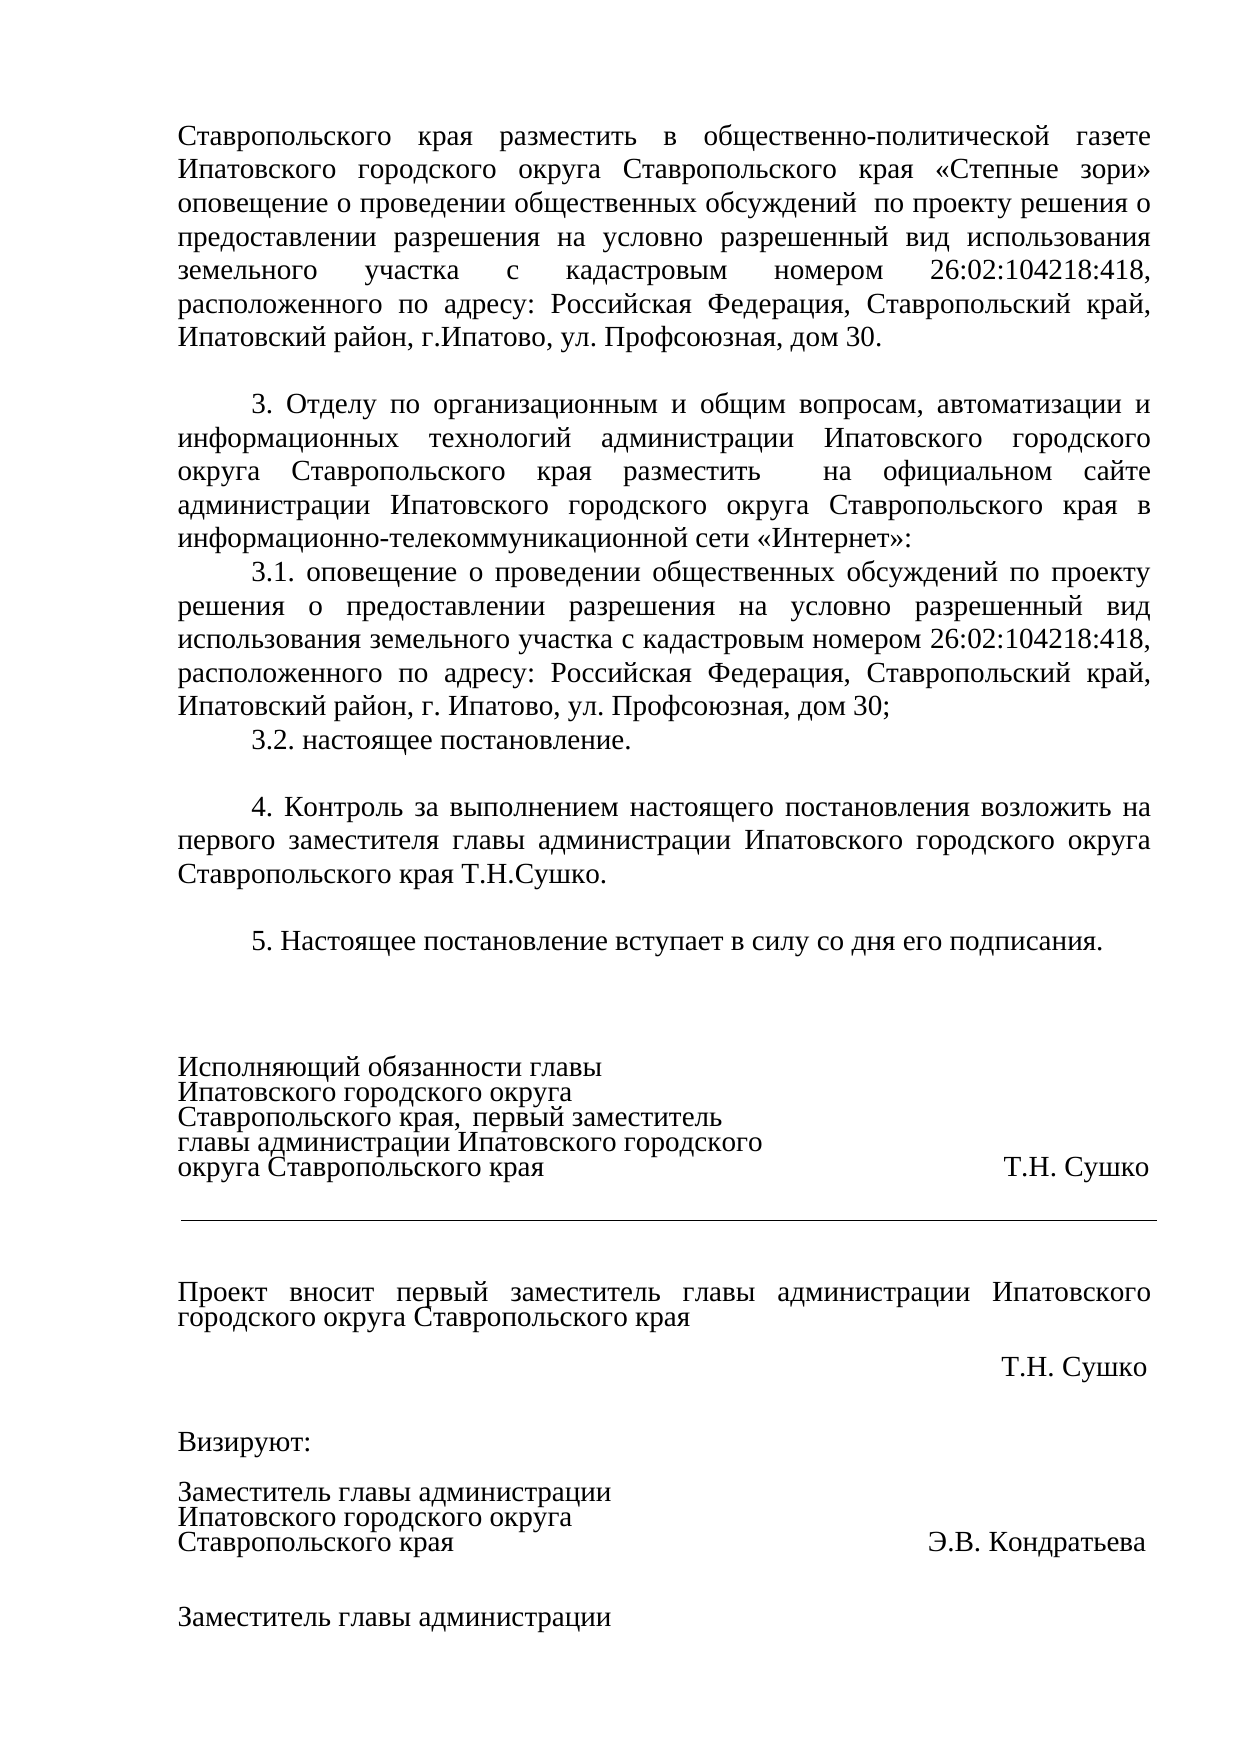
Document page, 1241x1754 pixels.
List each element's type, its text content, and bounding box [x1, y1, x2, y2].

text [177, 118, 1152, 353]
text 4. Контроль за выполнением настоящего постановления возложить на первого заместителя главы администрации Ипатовского городского округа Ставропольского края Т.Н.Сушко. [177, 789, 1152, 889]
text 3.1. оповещение о проведении общественных обсуждений по проекту решения о предоставлении разрешения на условно разрешенный вид использования земельного участка с кадастровым номером 26:02:104218:418, расположенного по адресу: Российская Федерация, Ставропольский край, Ипатовский район, г. Ипатово, ул. Профсоюзная, дом 30; [177, 554, 1152, 722]
text Заместитель главы администрации [177, 1482, 1152, 1507]
text Ставропольского края, первый заместитель [177, 1107, 1152, 1132]
text Заместитель главы администрации [177, 1607, 1152, 1632]
text Ипатовского городского округа [177, 1507, 1152, 1532]
text Визируют: [177, 1432, 1152, 1457]
text Ипатовского городского округа [177, 1082, 1152, 1107]
text 3.2. настоящее постановление. [177, 722, 1152, 755]
text Исполняющий обязанности главы [177, 1057, 1152, 1082]
text 3. Отделу по организационным и общим вопросам, автоматизации и информационных технологий администрации Ипатовского городского округа Ставропольского края разместить на официальном сайте администрации Ипатовского городского округа Ставропольского края в информационно-телекоммуникационной сети «Интернет»: [177, 386, 1152, 554]
text Проект вносит первый заместитель главы администрации Ипатовского городского округа Ставропольского края [177, 1282, 1152, 1332]
text 5. Настоящее постановление вступает в силу со дня его подписания. [177, 923, 1152, 957]
text округа Ставропольского края Т.Н. Сушко [177, 1157, 1152, 1182]
text главы администрации Ипатовского городского [177, 1132, 1152, 1157]
text Т.Н. Сушко [177, 1357, 1152, 1382]
text Ставропольского края Э.В. Кондратьева [177, 1532, 1152, 1557]
